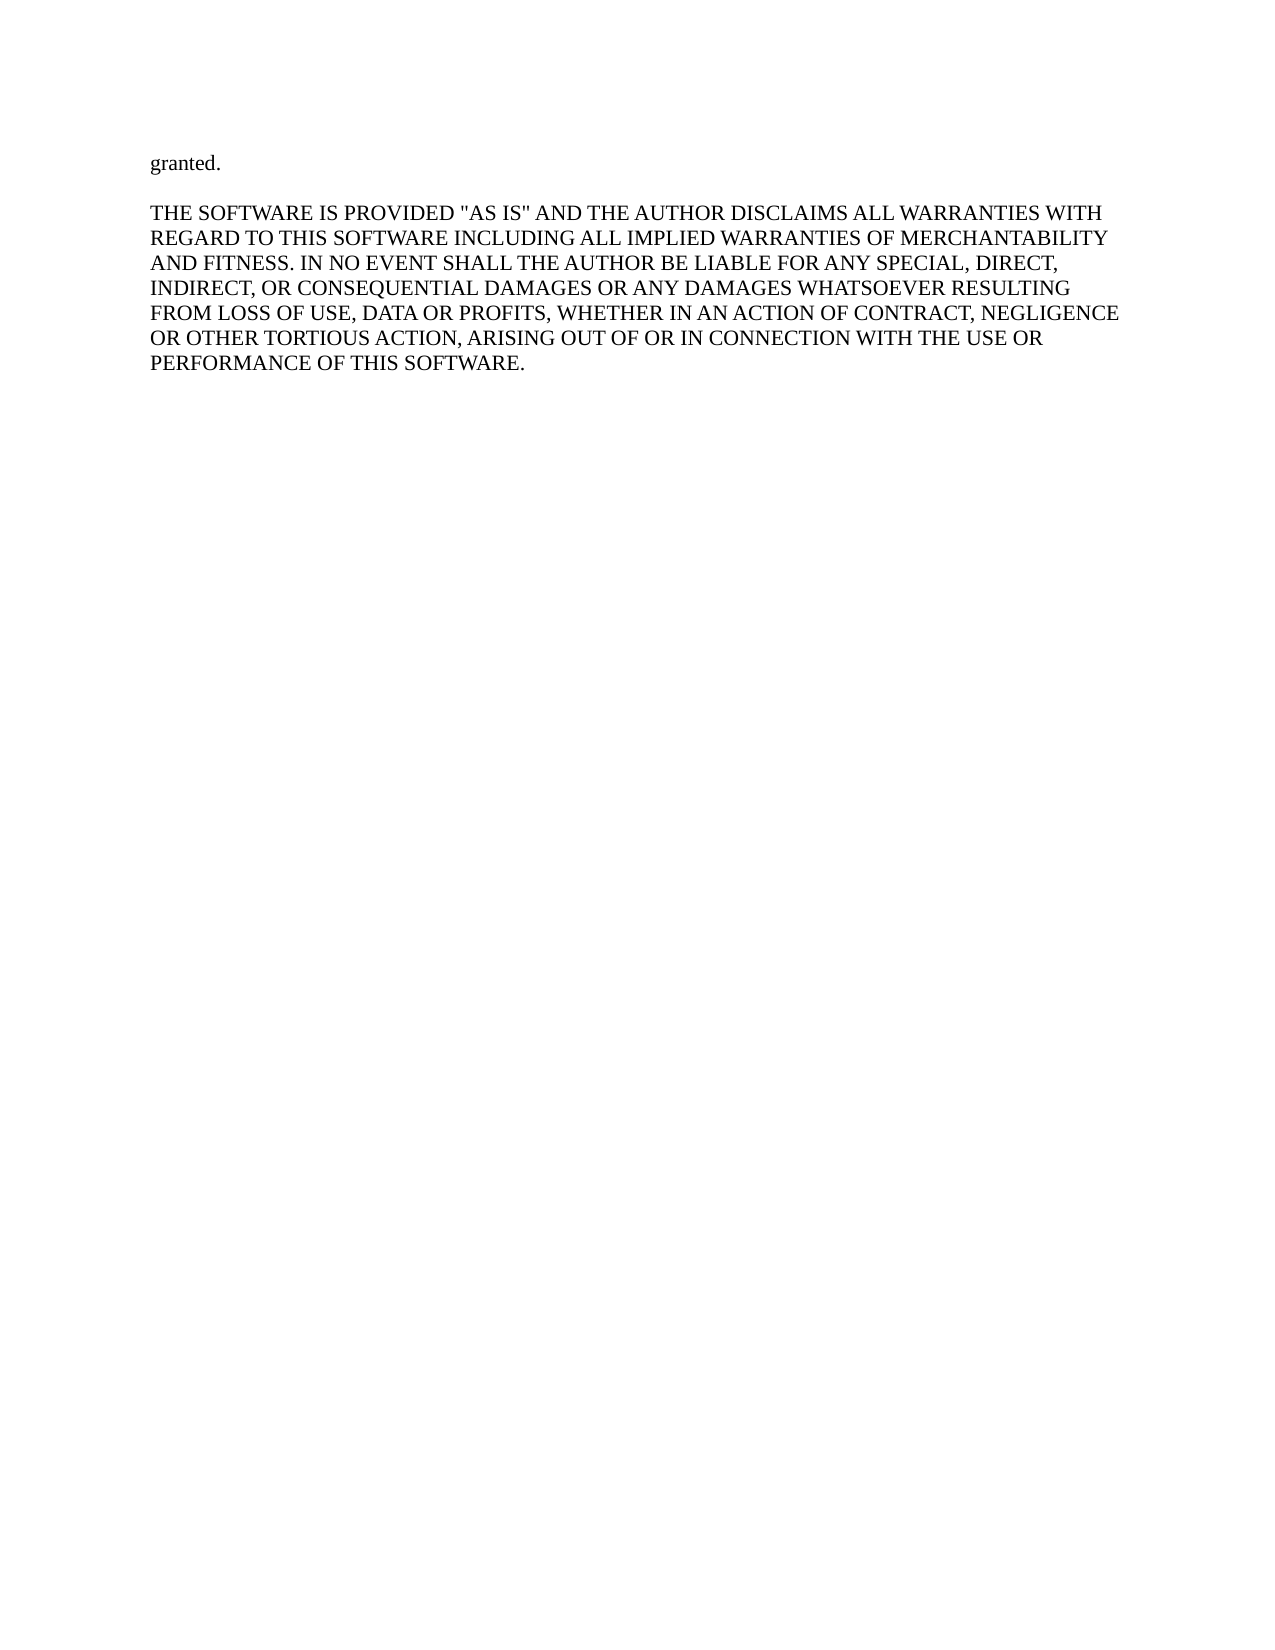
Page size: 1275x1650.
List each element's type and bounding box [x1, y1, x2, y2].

text [150, 150, 1125, 400]
